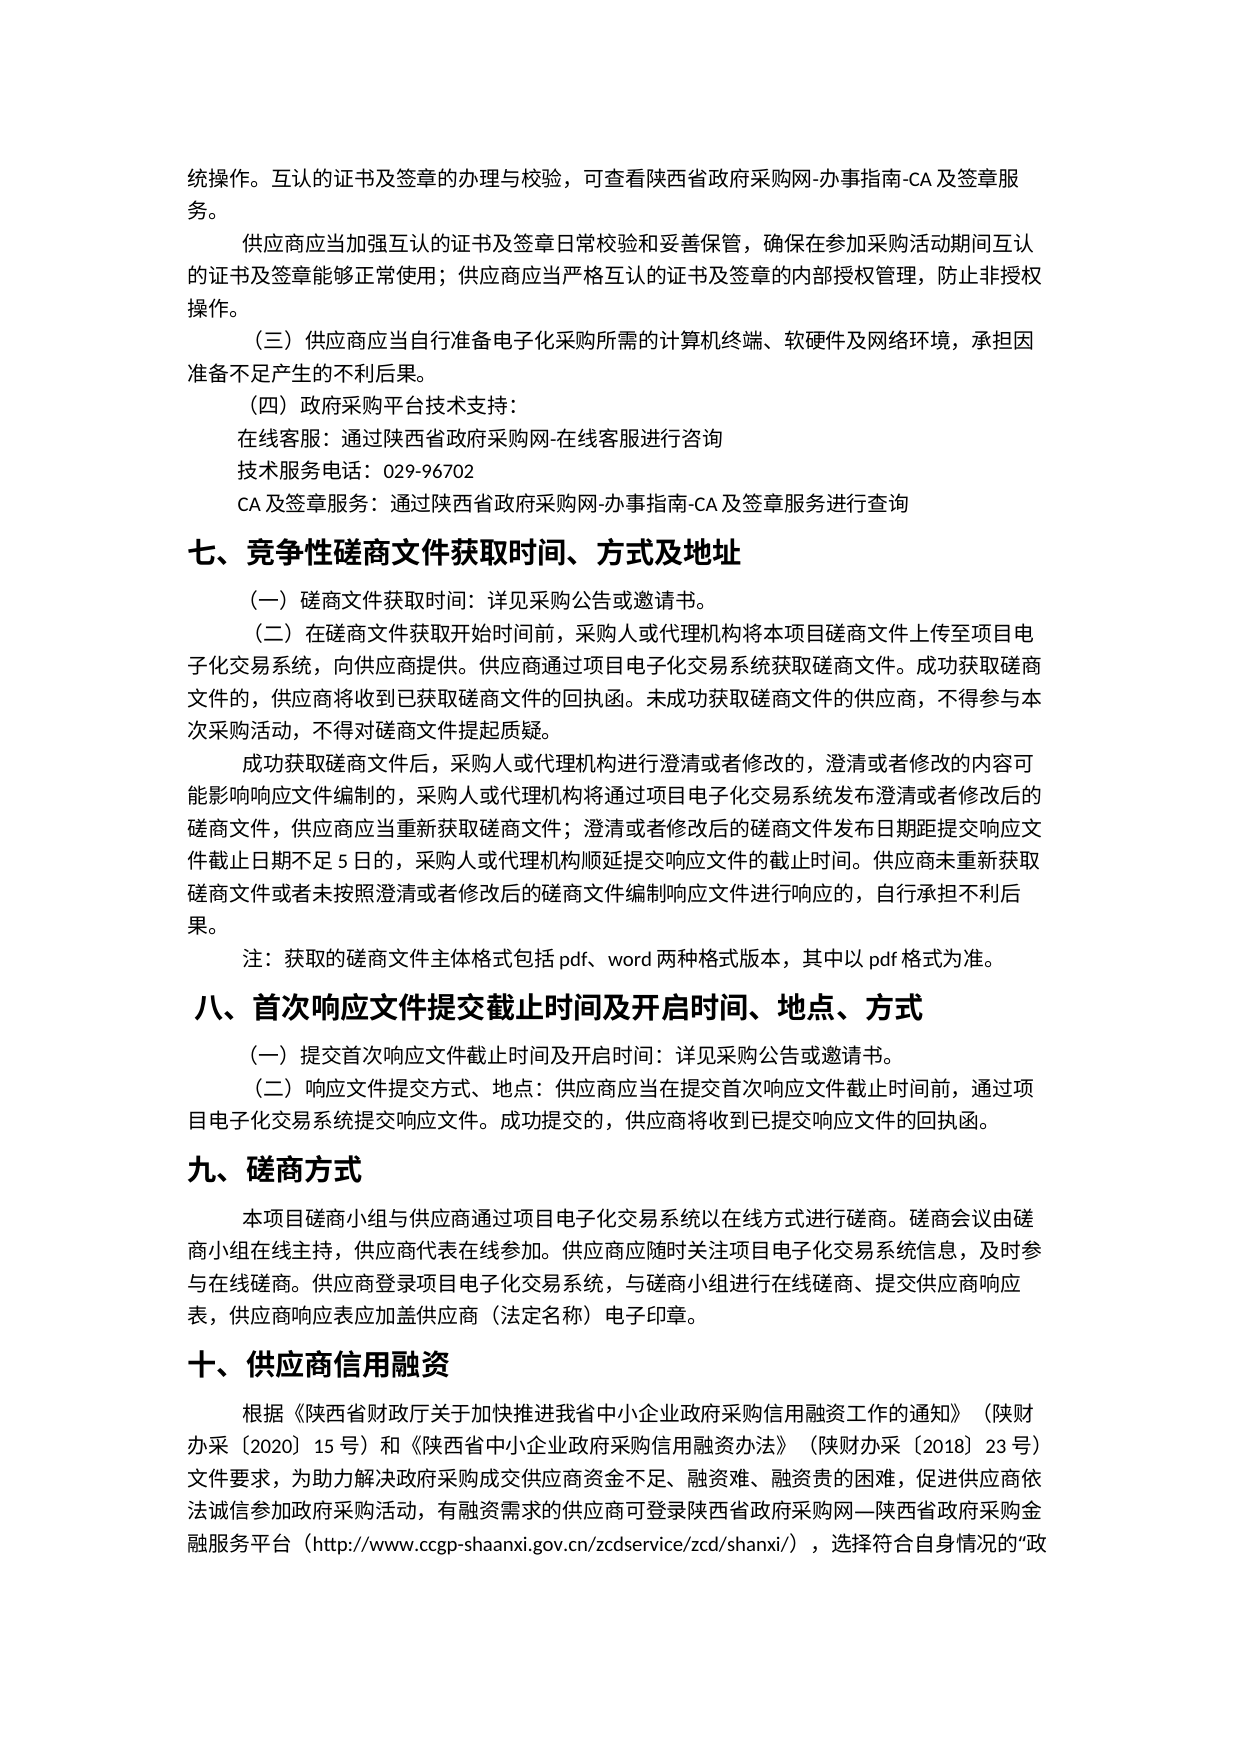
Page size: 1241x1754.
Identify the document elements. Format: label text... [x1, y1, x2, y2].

text 技术服务电话：029-96702 [187, 454, 1053, 487]
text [187, 162, 1053, 227]
text （一）提交首次响应文件截止时间及开启时间：详见采购公告或邀请书。 [187, 1039, 1053, 1072]
text 在线客服：通过陕西省政府采购网-在线客服进行咨询 [187, 422, 1053, 454]
text （四）政府采购平台技术支持： [187, 389, 1053, 422]
text 注：获取的磋商文件主体格式包括pdf、word两种格式版本，其中以pdf格式为准。 [187, 942, 1053, 974]
text 九、磋商方式 [187, 1137, 1053, 1202]
text （一）磋商文件获取时间：详见采购公告或邀请书。 [187, 584, 1053, 617]
text 成功获取磋商文件后，采购人或代理机构进行澄清或者修改的，澄清或者修改的内容可能影响响应文件编制的，采购人或代理机构将通过项目电子化交易系统发布澄清或者修改后的磋商文件，供应商应当重新获取磋商文件；澄清或者修改后的磋商文件发布日期距提交响应文件截止日期不足5日的，采购人或代理机构顺延提交响应文件的截止时间。供应商未重新获取磋商文件或者未按照澄清或者修改后的磋商文件编制响应文件进行响应的，自行承担不利后果。 [187, 747, 1053, 942]
text （二）响应文件提交方式、地点：供应商应当在提交首次响应文件截止时间前，通过项目电子化交易系统提交响应文件。成功提交的，供应商将收到已提交响应文件的回执函。 [187, 1072, 1053, 1137]
text （二）在磋商文件获取开始时间前，采购人或代理机构将本项目磋商文件上传至项目电子化交易系统，向供应商提供。供应商通过项目电子化交易系统获取磋商文件。成功获取磋商文件的，供应商将收到已获取磋商文件的回执函。未成功获取磋商文件的供应商，不得参与本次采购活动，不得对磋商文件提起质疑。 [187, 617, 1053, 747]
text （三）供应商应当自行准备电子化采购所需的计算机终端、软硬件及网络环境，承担因准备不足产生的不利后果。 [187, 324, 1053, 389]
text 本项目磋商小组与供应商通过项目电子化交易系统以在线方式进行磋商。磋商会议由磋商小组在线主持，供应商代表在线参加。供应商应随时关注项目电子化交易系统信息，及时参与在线磋商。供应商登录项目电子化交易系统，与磋商小组进行在线磋商、提交供应商响应表，供应商响应表应加盖供应商（法定名称）电子印章。 [187, 1202, 1053, 1332]
text 十、供应商信用融资 [187, 1332, 1053, 1397]
text 供应商应当加强互认的证书及签章日常校验和妥善保管，确保在参加采购活动期间互认的证书及签章能够正常使用；供应商应当严格互认的证书及签章的内部授权管理，防止非授权操作。 [187, 227, 1053, 324]
text CA及签章服务：通过陕西省政府采购网-办事指南-CA及签章服务进行查询 [187, 487, 1053, 519]
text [187, 1397, 1053, 1559]
text 八、首次响应文件提交截止时间及开启时间、地点、方式 [187, 974, 1053, 1039]
text 七、竞争性磋商文件获取时间、方式及地址 [187, 519, 1053, 584]
